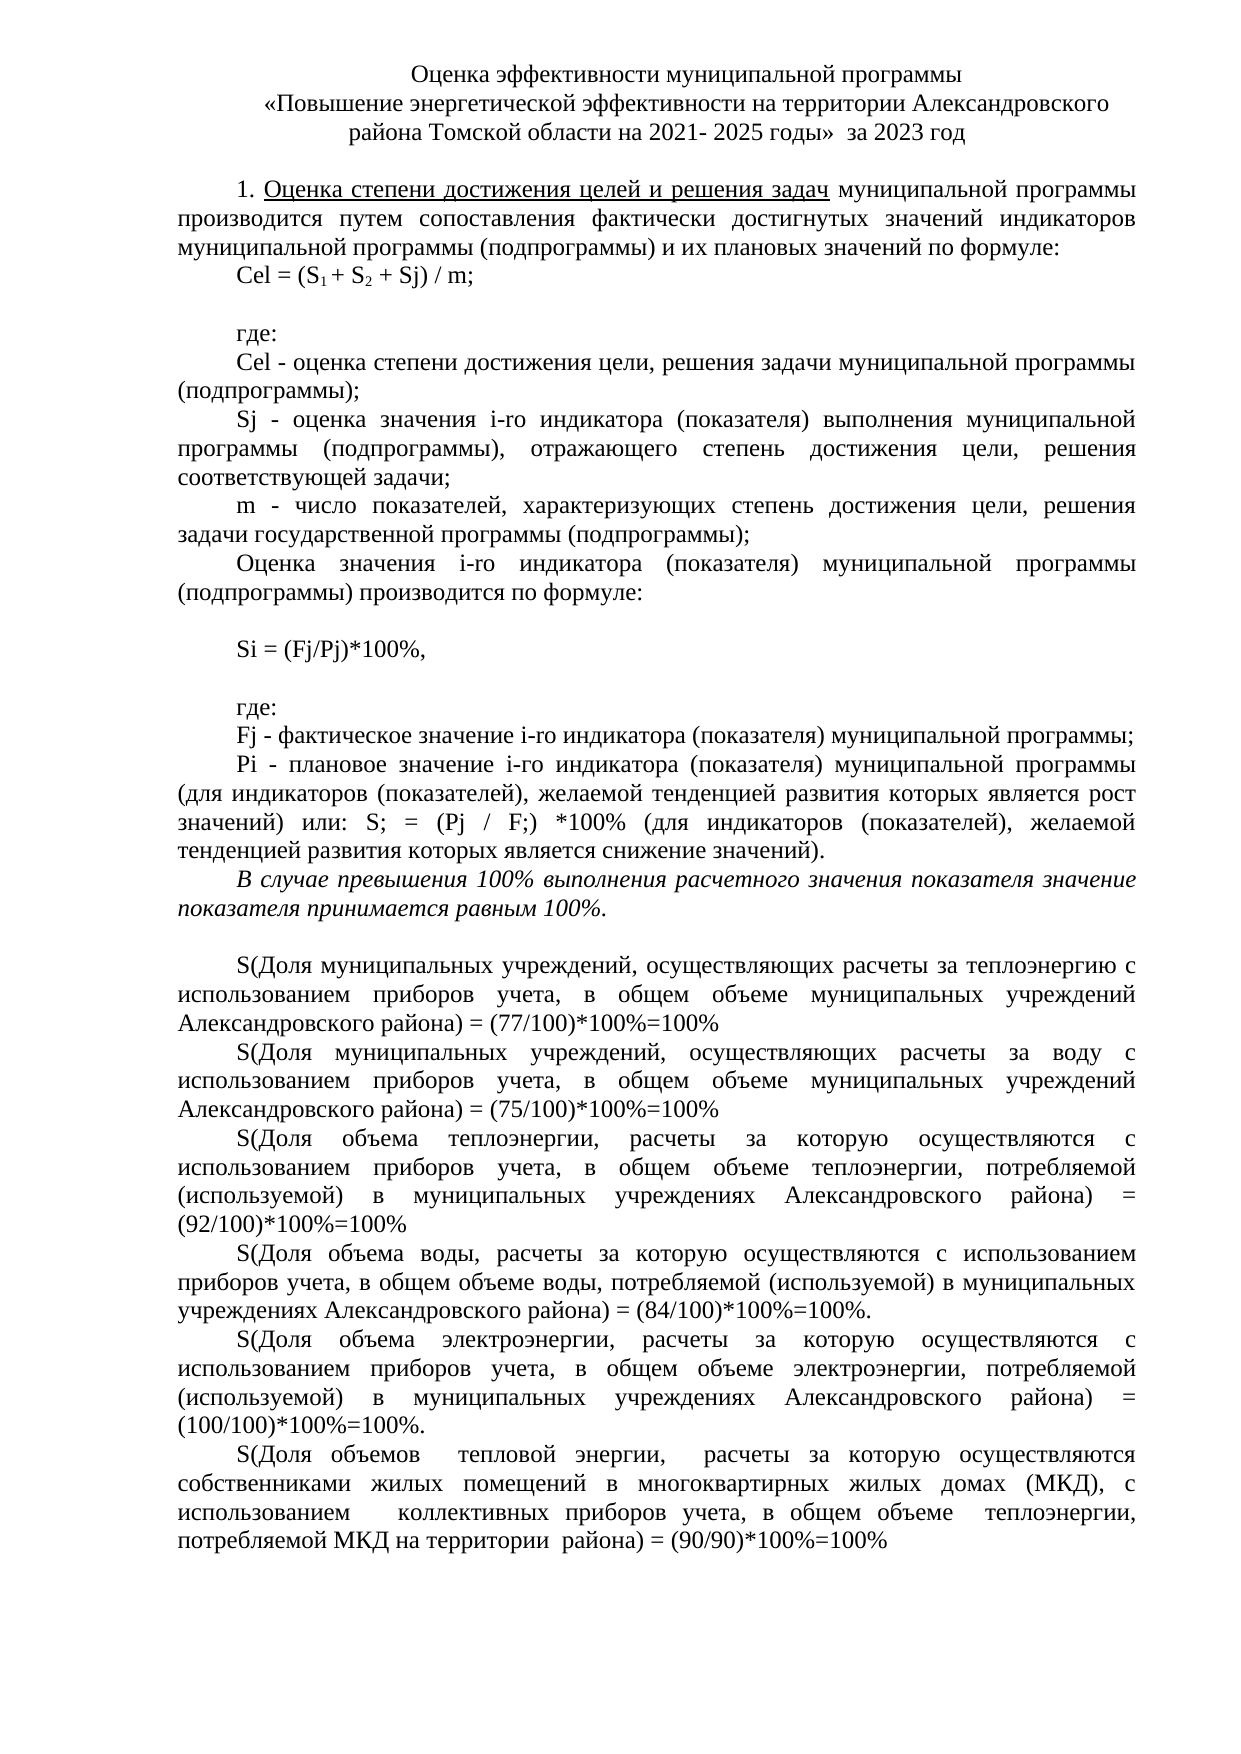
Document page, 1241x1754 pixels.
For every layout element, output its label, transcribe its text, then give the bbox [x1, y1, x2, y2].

text Cel - оценка степени достижения цели, решения задачи муниципальной программы (подпрограммы); [177, 347, 1137, 404]
text S(Доля объема электроэнергии, расчеты за которую осуществляются с использованием приборов учета, в общем объеме электроэнергии, потребляемой (используемой) в муниципальных учреждениях Александровского района) = (100/100)*100%=100%. [177, 1324, 1137, 1439]
text «Повышение энергетической эффективности на территории Александровского района Томской области на 2021- 2025 годы» за 2023 год [177, 88, 1137, 145]
text где: [177, 318, 1137, 347]
text S(Доля объема теплоэнергии, расчеты за которую осуществляются с использованием приборов учета, в общем объеме теплоэнергии, потребляемой (используемой) в муниципальных учреждениях Александровского района) = (92/100)*100%=100% [177, 1123, 1137, 1238]
text Sj - оценка значения i-ro индикатора (показателя) выполнения муниципальной программы (подпрограммы), отражающего степень достижения цели, решения соответствующей задачи; [177, 404, 1137, 490]
text Si = (Fj/Pj)*100%, [177, 634, 1137, 663]
text Оценка значения i-ro индикатора (показателя) муниципальной программы (подпрограммы) производится по формуле: [177, 548, 1137, 605]
text S(Доля муниципальных учреждений, осуществляющих расчеты за теплоэнергию с использованием приборов учета, в общем объеме муниципальных учреждений Александровского района) = (77/100)*100%=100% [177, 950, 1137, 1037]
text 1. Оценка степени достижения целей и решения задач муниципальной программы производится путем сопоставления фактически достигнутых значений индикаторов муниципальной программы (подпрограммы) и их плановых значений по формуле: [177, 174, 1137, 260]
text Pi - плановое значение i-го индикатора (показателя) муниципальной программы (для индикаторов (показателей), желаемой тенденцией развития которых является рост значений) или: S; = (Pj / F;) *100% (для индикаторов (показателей), желаемой тенденцией развития которых является снижение значений). [177, 749, 1137, 864]
text S(Доля муниципальных учреждений, осуществляющих расчеты за воду с использованием приборов учета, в общем объеме муниципальных учреждений Александровского района) = (75/100)*100%=100% [177, 1037, 1137, 1123]
text Cel = (S1 + S2 + Sj) / m; [177, 260, 1137, 289]
text где: [177, 692, 1137, 720]
text m - число показателей, характеризующих степень достижения цели, решения задачи государственной программы (подпрограммы); [177, 490, 1137, 548]
text S(Доля объема воды, расчеты за которую осуществляются с использованием приборов учета, в общем объеме воды, потребляемой (используемой) в муниципальных учреждениях Александровского района) = (84/100)*100%=100%. [177, 1238, 1137, 1324]
text Оценка эффективности муниципальной программы [177, 59, 1137, 88]
text S(Доля объемов тепловой энергии, расчеты за которую осуществляются собственниками жилых помещений в многоквартирных жилых домах (МКД), с использованием коллективных приборов учета, в общем объеме теплоэнергии, потребляемой МКД на территории района) = (90/90)*100%=100% [177, 1439, 1137, 1554]
text Fj - фактическое значение i-ro индикатора (показателя) муниципальной программы; [177, 720, 1137, 749]
text В случае превышения 100% выполнения расчетного значения показателя значение показателя принимается равным 100%. [177, 864, 1137, 922]
